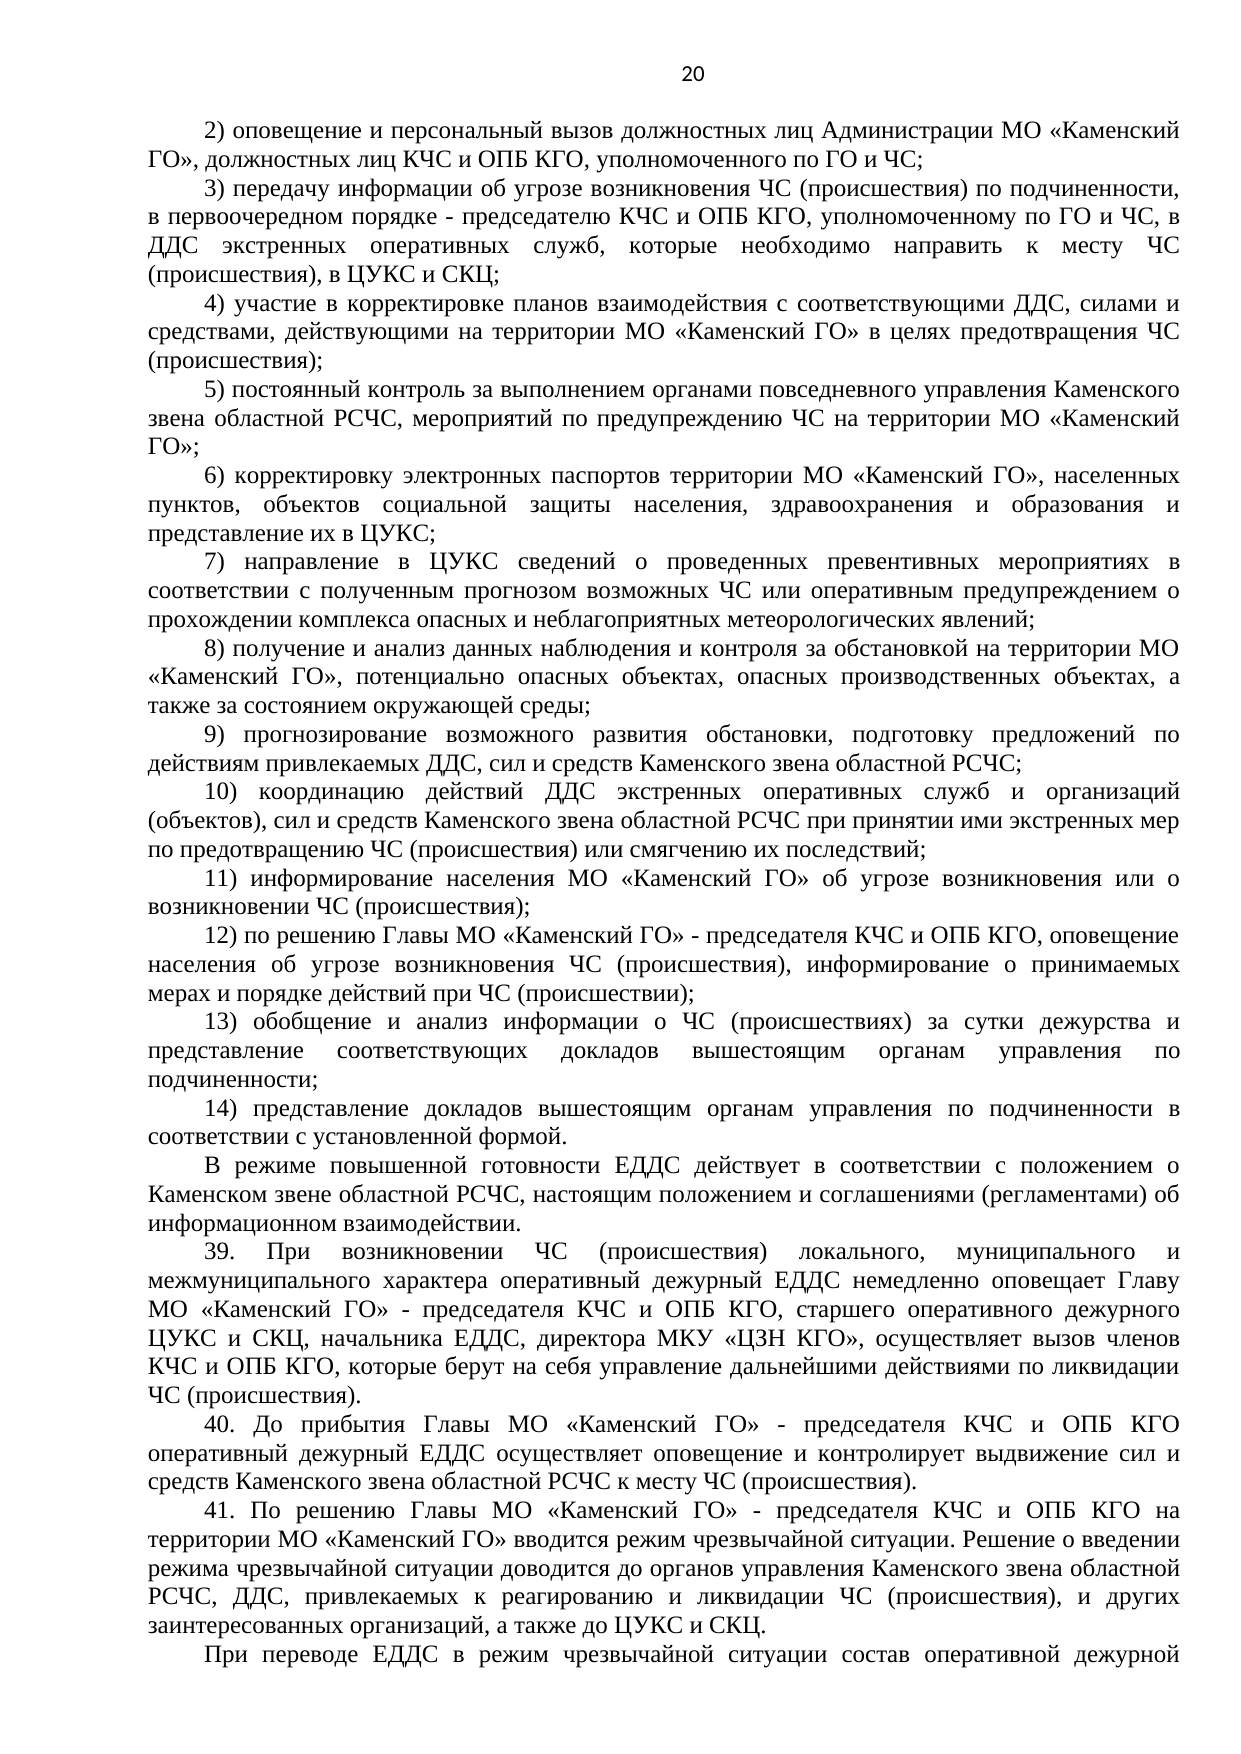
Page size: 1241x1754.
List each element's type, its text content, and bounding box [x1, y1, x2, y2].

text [148, 1639, 1181, 1668]
text 41. По решению Главы МО «Каменский ГО» - председателя КЧС и ОПБ КГО на территории МО «Каменский ГО» вводится режим чрезвычайной ситуации. Решение о введении режима чрезвычайной ситуации доводится до органов управления Каменского звена областной РСЧС, ДДС, привлекаемых к реагированию и ликвидации ЧС (происшествия), и других заинтересованных организаций, а также до ЦУКС и СКЦ. [148, 1495, 1181, 1639]
text 3) передачу информации об угрозе возникновения ЧС (происшествия) по подчиненности, в первоочередном порядке - председателю КЧС и ОПБ КГО, уполномоченному по ГО и ЧС, в ДДС экстренных оперативных служб, которые необходимо направить к месту ЧС (происшествия), в ЦУКС и СКЦ; [148, 173, 1181, 288]
text В режиме повышенной готовности ЕДДС действует в соответствии с положением о Каменском звене областной РСЧС, настоящим положением и соглашениями (регламентами) об информационном взаимодействии. [148, 1150, 1181, 1236]
text 9) прогнозирование возможного развития обстановки, подготовку предложений по действиям привлекаемых ДДС, сил и средств Каменского звена областной РСЧС; [148, 719, 1181, 776]
text 6) корректировку электронных паспортов территории МО «Каменский ГО», населенных пунктов, объектов социальной защиты населения, здравоохранения и образования и представление их в ЦУКС; [148, 460, 1181, 546]
text 7) направление в ЦУКС сведений о проведенных превентивных мероприятиях в соответствии с полученным прогнозом возможных ЧС или оперативным предупреждением о прохождении комплекса опасных и неблагоприятных метеорологических явлений; [148, 546, 1181, 633]
text 12) по решению Главы МО «Каменский ГО» - председателя КЧС и ОПБ КГО, оповещение населения об угрозе возникновения ЧС (происшествия), информирование о принимаемых мерах и порядке действий при ЧС (происшествии); [148, 920, 1181, 1006]
text 14) представление докладов вышестоящим органам управления по подчиненности в соответствии с установленной формой. [148, 1093, 1181, 1150]
text 2) оповещение и персональный вызов должностных лиц Администрации МО «Каменский ГО», должностных лиц КЧС и ОПБ КГО, уполномоченного по ГО и ЧС; [148, 115, 1181, 173]
text 13) обобщение и анализ информации о ЧС (происшествиях) за сутки дежурства и представление соответствующих докладов вышестоящим органам управления по подчиненности; [148, 1006, 1181, 1093]
text 40. До прибытия Главы МО «Каменский ГО» - председателя КЧС и ОПБ КГО оперативный дежурный ЕДДС осуществляет оповещение и контролирует выдвижение сил и средств Каменского звена областной РСЧС к месту ЧС (происшествия). [148, 1409, 1181, 1495]
text 39. При возникновении ЧС (происшествия) локального, муниципального и межмуниципального характера оперативный дежурный ЕДДС немедленно оповещает Главу МО «Каменский ГО» - председателя КЧС и ОПБ КГО, старшего оперативного дежурного ЦУКС и СКЦ, начальника ЕДДС, директора МКУ «ЦЗН КГО», осуществляет вызов членов КЧС и ОПБ КГО, которые берут на себя управление дальнейшими действиями по ликвидации ЧС (происшествия). [148, 1236, 1181, 1409]
text 4) участие в корректировке планов взаимодействия с соответствующими ДДС, силами и средствами, действующими на территории МО «Каменский ГО» в целях предотвращения ЧС (происшествия); [148, 288, 1181, 374]
text 10) координацию действий ДДС экстренных оперативных служб и организаций (объектов), сил и средств Каменского звена областной РСЧС при принятии ими экстренных мер по предотвращению ЧС (происшествия) или смягчению их последствий; [148, 776, 1181, 863]
text 8) получение и анализ данных наблюдения и контроля за обстановкой на территории МО «Каменский ГО», потенциально опасных объектах, опасных производственных объектах, а также за состоянием окружающей среды; [148, 633, 1181, 719]
text 11) информирование населения МО «Каменский ГО» об угрозе возникновения или о возникновении ЧС (происшествия); [148, 863, 1181, 920]
text 5) постоянный контроль за выполнением органами повседневного управления Каменского звена областной РСЧС, мероприятий по предупреждению ЧС на территории МО «Каменский ГО»; [148, 374, 1181, 460]
